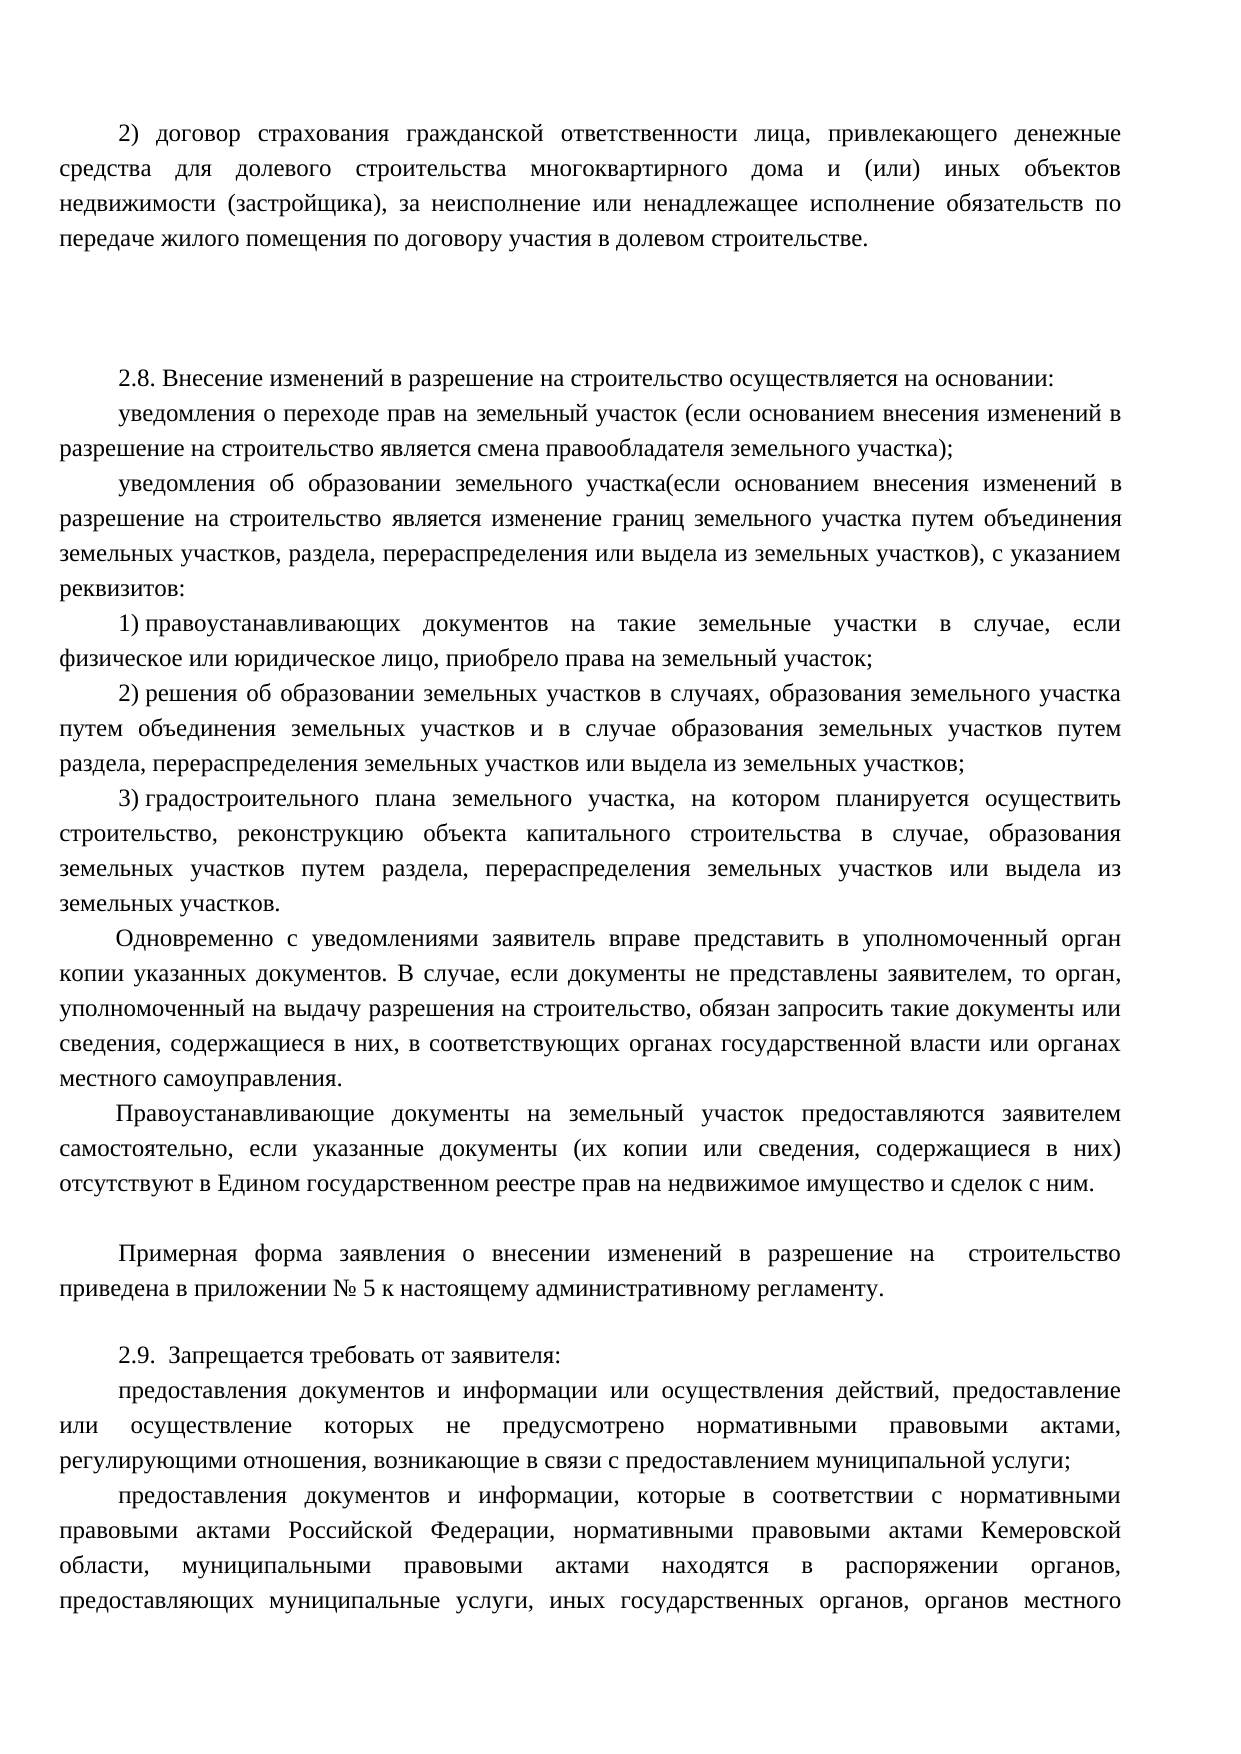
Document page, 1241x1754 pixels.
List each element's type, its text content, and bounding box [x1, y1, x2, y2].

list предоставления документов и информации или осуществления действий, предоставление или осуществление которых не предусмотрено нормативными правовыми актами, регулирующими отношения, возникающие в связи с предоставлением муниципальной услуги; [59, 1375, 1122, 1474]
text Одновременно с уведомлениями заявитель вправе представить в уполномоченный орган копии указанных документов. В случае, если документы не представлены заявителем, то орган, уполномоченный на выдачу разрешения на строительство, обязан запросить такие документы или сведения, содержащиеся в них, в соответствующих органах государственной власти или органах местного самоуправления. [59, 923, 1122, 1092]
text 1) правоустанавливающих документов на такие земельные участки в случае, если физическое или юридическое лицо, приобрело права на земельный участок; [59, 608, 1122, 672]
text уведомления об образовании земельного участка(если основанием внесения изменений в разрешение на строительство является изменение границ земельного участка путем объединения земельных участков, раздела, перераспределения или выдела из земельных участков), с указанием реквизитов: [59, 468, 1122, 602]
list 2.9. Запрещается требовать от заявителя: [59, 1340, 1122, 1369]
text Примерная форма заявления о внесении изменений в разрешение на строительство приведена в приложении № 5 к настоящему административному регламенту. [59, 1238, 1122, 1302]
text Правоустанавливающие документы на земельный участок предоставляются заявителем самостоятельно, если указанные документы (их копии или сведения, содержащиеся в них) отсутствуют в Едином государственном реестре прав на недвижимое имущество и сделок с ним. [59, 1098, 1122, 1197]
text 3) градостроительного плана земельного участка, на котором планируется осуществить строительство, реконструкцию объекта капитального строительства в случае, образования земельных участков путем раздела, перераспределения земельных участков или выдела из земельных участков. [59, 783, 1122, 917]
text уведомления о переходе прав на земельный участок (если основанием внесения изменений в разрешение на строительство является смена правообладателя земельного участка); [59, 398, 1122, 462]
text 2) решения об образовании земельных участков в случаях, образования земельного участка путем объединения земельных участков и в случае образования земельных участков путем раздела, перераспределения земельных участков или выдела из земельных участков; [59, 678, 1122, 777]
text 2.8. Внесение изменений в разрешение на строительство осуществляется на основании: [59, 363, 1122, 392]
text 2) договор страхования гражданской ответственности лица, привлекающего денежные средства для долевого строительства многоквартирного дома и (или) иных объектов недвижимости (застройщика), за неисполнение или ненадлежащее исполнение обязательств по передаче жилого помещения по договору участия в долевом строительстве. [59, 118, 1122, 252]
